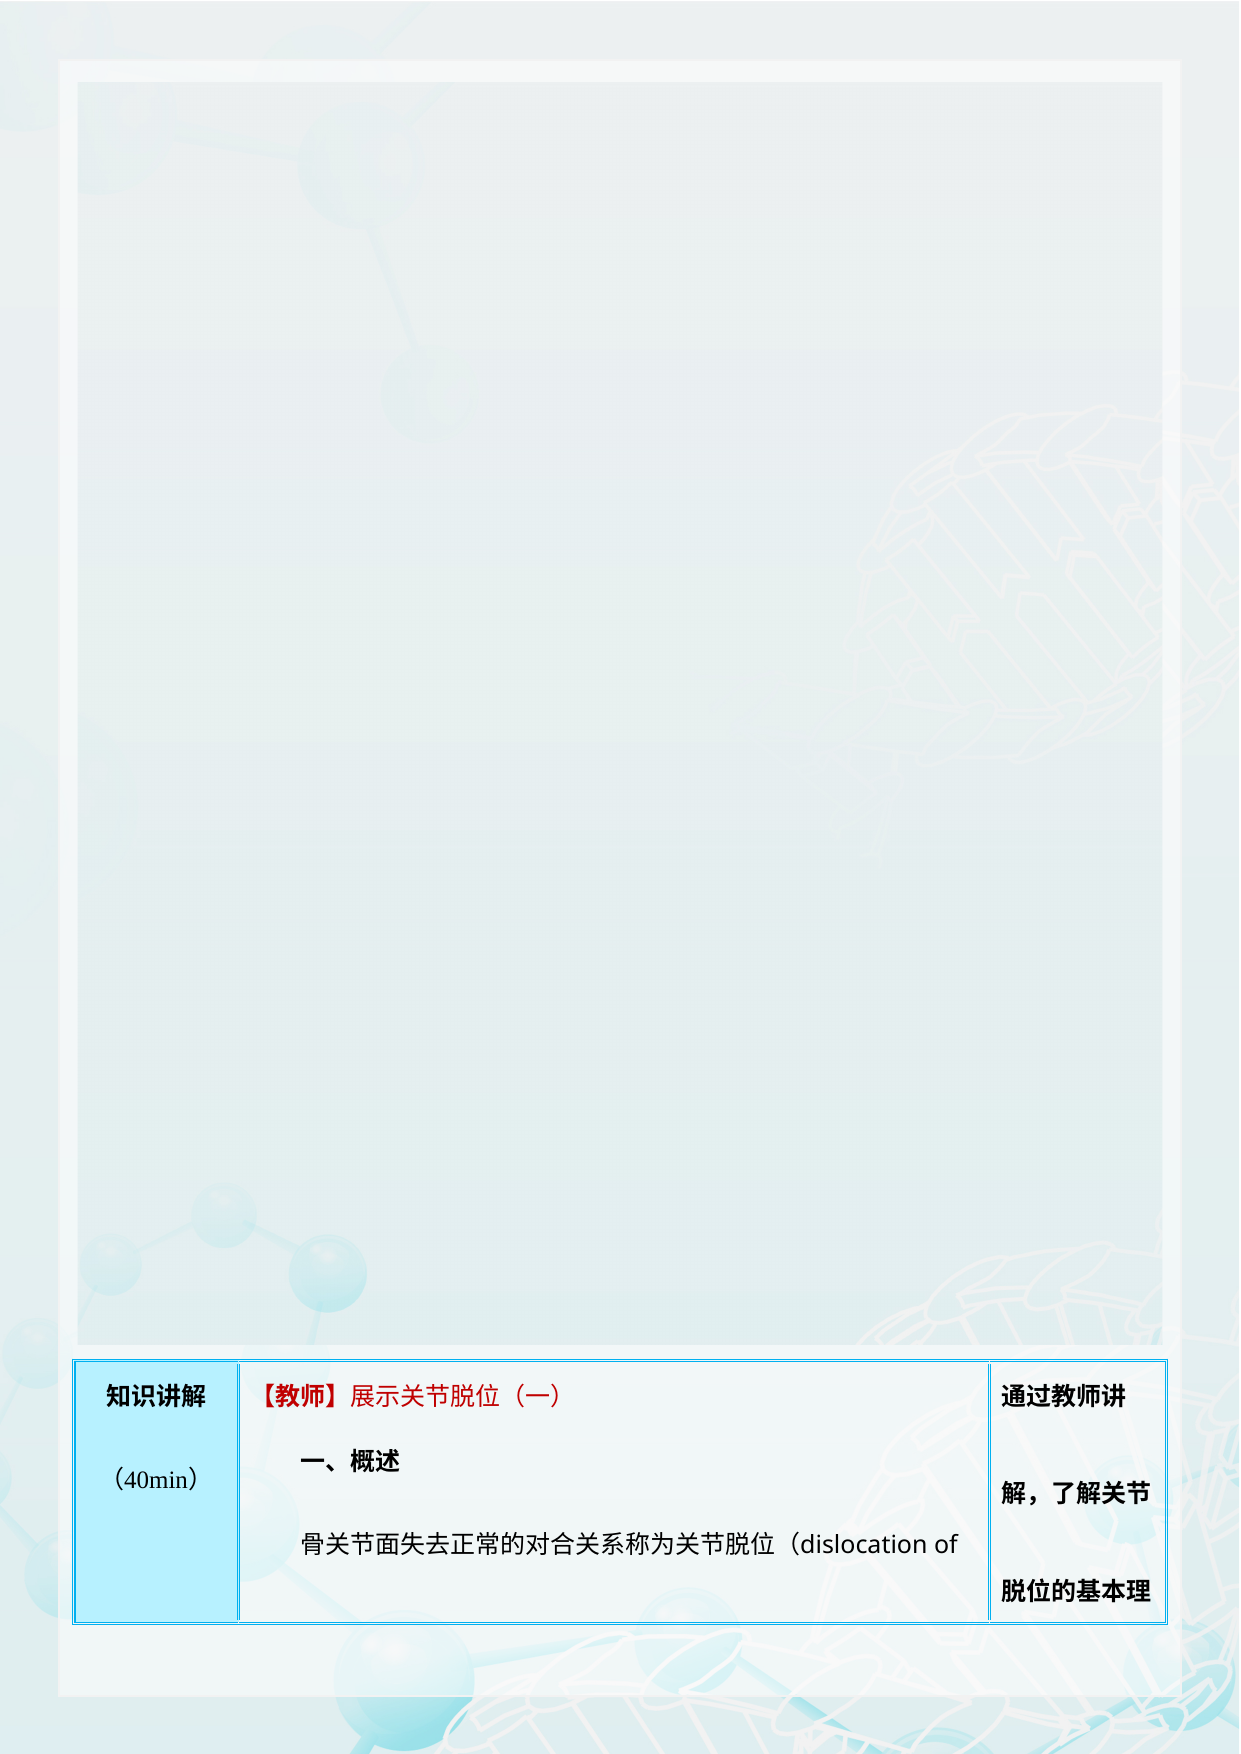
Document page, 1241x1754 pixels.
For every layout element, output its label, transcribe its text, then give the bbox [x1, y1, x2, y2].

table_cell 知识讲解 （40min） [76, 1360, 239, 1622]
picture [0, 1, 1240, 1754]
table_cell 通过教师讲解，了解关节脱位的基本理论知识。 [990, 1362, 1165, 1622]
